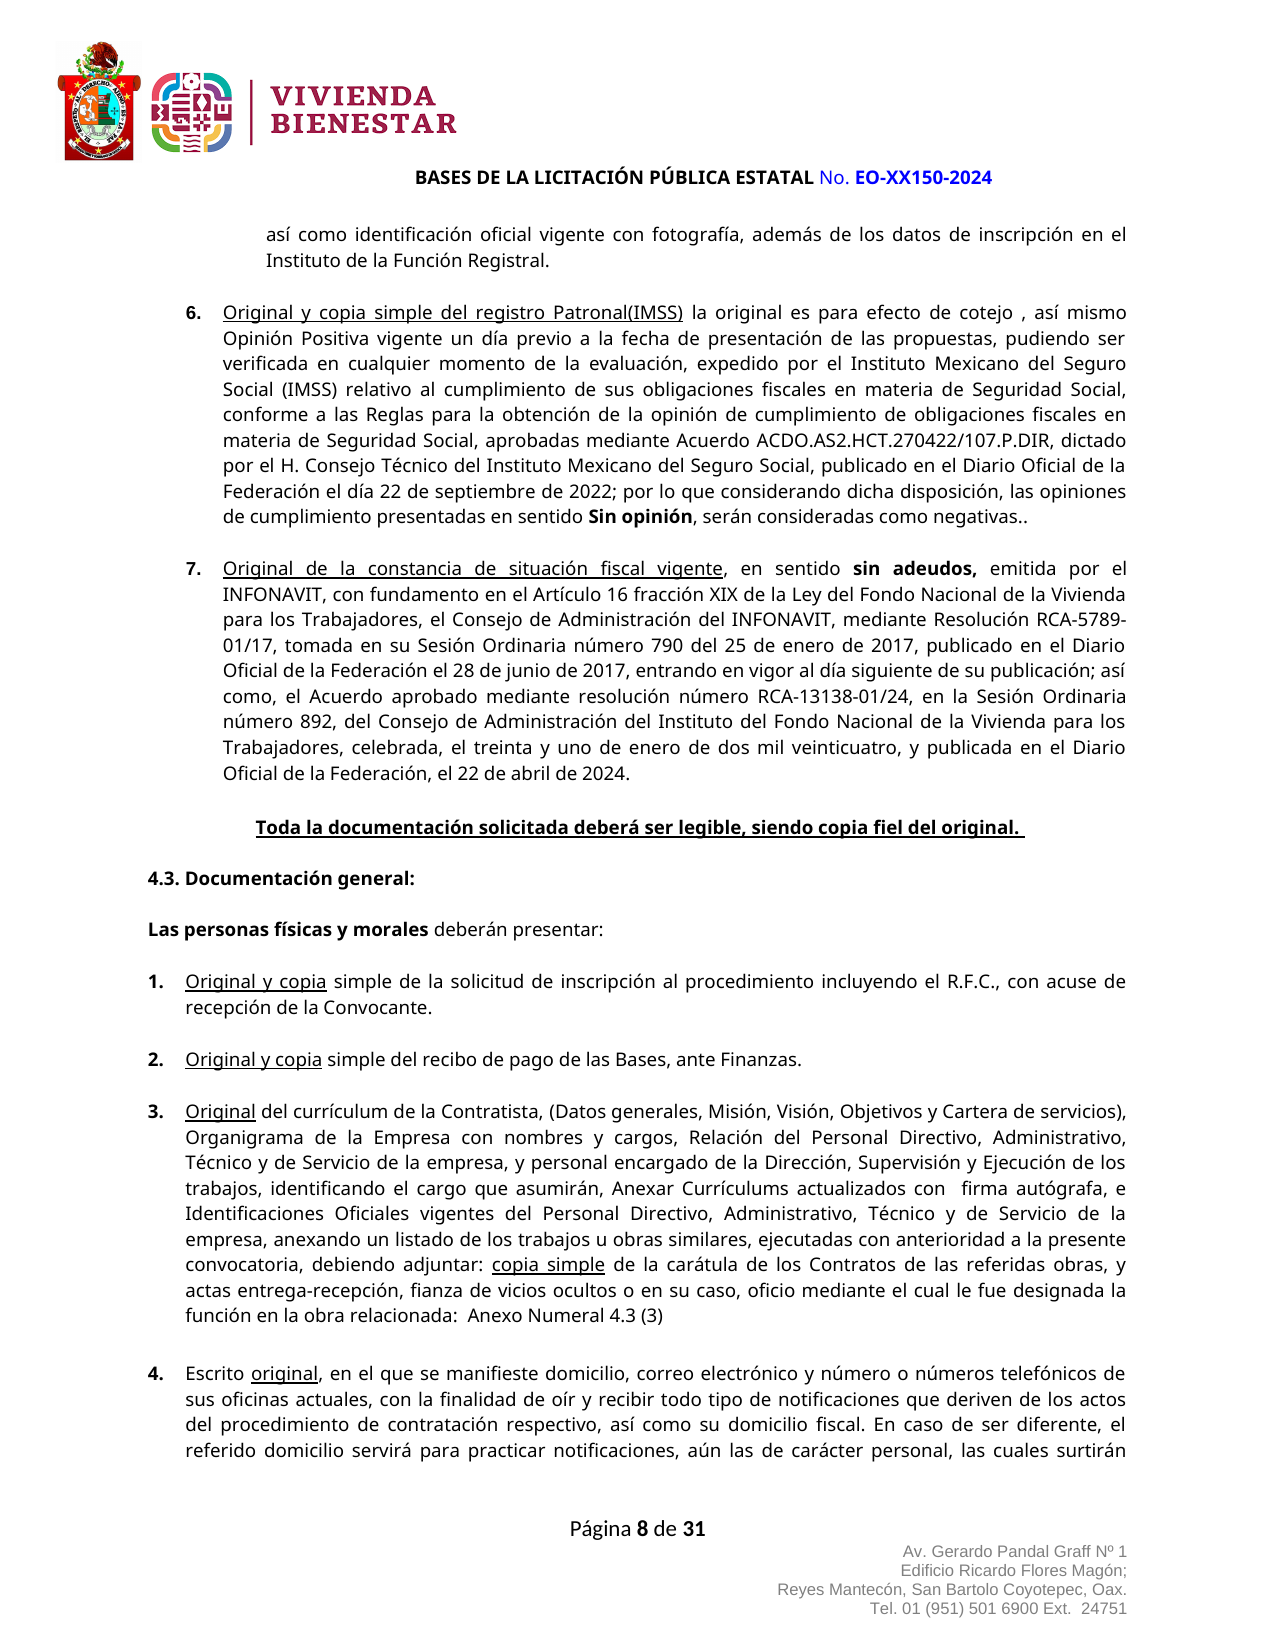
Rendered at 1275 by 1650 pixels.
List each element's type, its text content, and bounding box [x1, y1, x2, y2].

picture [147, 64, 473, 161]
text Toda la documentación solicitada deberá ser legible, siendo copia fiel del original. [148, 815, 1127, 840]
list Original del currículum de la Contratista, (Datos generales, Misión, Visión, Objetivos y Cartera de servicios), Organigrama de la Empresa con nombres y cargos, Relación del Personal Directivo, Administrativo, Técnico y de Servicio de la empresa, y personal encargado de la Dirección, Supervisión y Ejecución de los trabajos, identificando el cargo que asumirán, Anexar Currículums actualizados con firma autógrafa, e Identificaciones Oficiales vigentes del Personal Directivo, Administrativo, Técnico y de Servicio de la empresa, anexando un listado de los trabajos u obras similares, ejecutadas con anterioridad a la presente convocatoria, debiendo adjuntar: copia simple de la carátula de los Contratos de las referidas obras, y actas entrega-recepción, fianza de vicios ocultos o en su caso, oficio mediante el cual le fue designada la función en la obra relacionada: Anexo Numeral 4.3 (3) [148, 1098, 1127, 1328]
list Original y copia simple de la solicitud de inscripción al procedimiento incluyendo el R.F.C., con acuse de recepción de la Convocante. [148, 968, 1127, 1019]
text 4.3. Documentación general: [148, 866, 1127, 891]
picture [55, 41, 143, 163]
text Las personas físicas y morales deberán presentar: [148, 917, 1127, 942]
list Original de la constancia de situación fiscal vigente, en sentido sin adeudos, emitida por el INFONAVIT, con fundamento en el Artículo 16 fracción XIX de la Ley del Fondo Nacional de la Vivienda para los Trabajadores, el Consejo de Administración del INFONAVIT, mediante Resolución RCA-5789-01/17, tomada en su Sesión Ordinaria número 790 del 25 de enero de 2017, publicado en el Diario Oficial de la Federación el 28 de junio de 2017, entrando en vigor al día siguiente de su publicación; así como, el Acuerdo aprobado mediante resolución número RCA-13138-01/24, en la Sesión Ordinaria número 892, del Consejo de Administración del Instituto del Fondo Nacional de la Vivienda para los Trabajadores, celebrada, el treinta y uno de enero de dos mil veinticuatro, y publicada en el Diario Oficial de la Federación, el 22 de abril de 2024. [186, 556, 1127, 785]
list Original y copia simple del registro Patronal(IMSS) la original es para efecto de cotejo , así mismo Opinión Positiva vigente un día previo a la fecha de presentación de las propuestas, pudiendo ser verificada en cualquier momento de la evaluación, expedido por el Instituto Mexicano del Seguro Social (IMSS) relativo al cumplimiento de sus obligaciones fiscales en materia de Seguridad Social, conforme a las Reglas para la obtención de la opinión de cumplimiento de obligaciones fiscales en materia de Seguridad Social, aprobadas mediante Acuerdo ACDO.AS2.HCT.270422/107.P.DIR, dictado por el H. Consejo Técnico del Instituto Mexicano del Seguro Social, publicado en el Diario Oficial de la Federación el día 22 de septiembre de 2022; por lo que considerando dicha disposición, las opiniones de cumplimiento presentadas en sentido Sin opinión, serán consideradas como negativas.. [186, 299, 1127, 529]
list Original y copia simple del recibo de pago de las Bases, ante Finanzas. [148, 1046, 1127, 1072]
